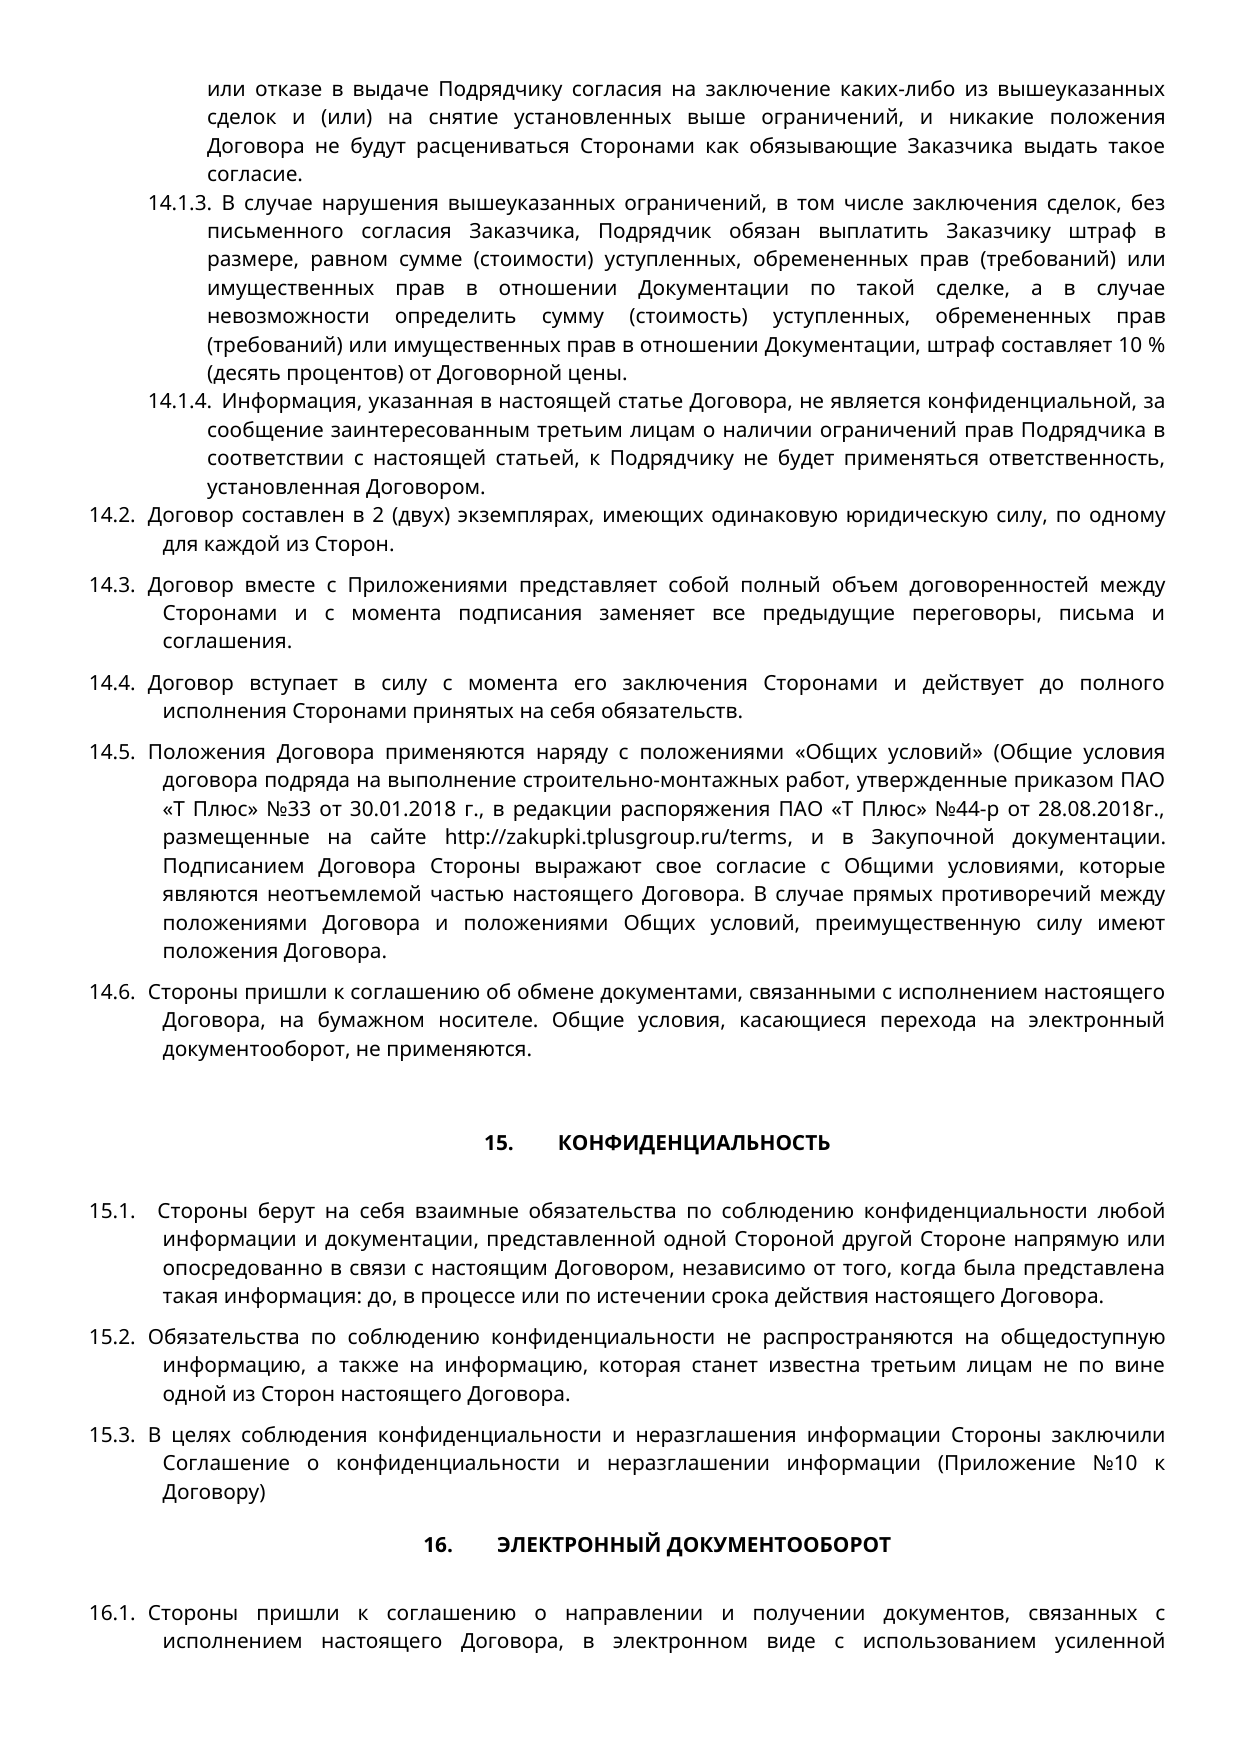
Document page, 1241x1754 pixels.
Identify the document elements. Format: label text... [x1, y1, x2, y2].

list В целях соблюдения конфиденциальности и неразглашения информации Стороны заключили Соглашение о конфиденциальности и неразглашении информации (Приложение №10 к Договору) [89, 1420, 1167, 1505]
list Договор вместе с Приложениями представляет собой полный объем договоренностей между Сторонами и с момента подписания заменяет все предыдущие переговоры, письма и соглашения. [89, 570, 1167, 655]
list Стороны берут на себя взаимные обязательства по соблюдению конфиденциальности любой информации и документации, представленной одной Стороной другой Стороне напрямую или опосредованно в связи с настоящим Договором, независимо от того, когда была представлена такая информация: до, в процессе или по истечении срока действия настоящего Договора. [89, 1196, 1167, 1309]
list КОНФИДЕНЦИАЛЬНОСТЬ [148, 1128, 1167, 1157]
list Информация, указанная в настоящей статье Договора, не является конфиденциальной, за сообщение заинтересованным третьим лицам о наличии ограничений прав Подрядчика в соответствии с настоящей статьей, к Подрядчику не будет применяться ответственность, установленная Договором. [148, 387, 1167, 500]
list ЭЛЕКТРОННЫЙ ДОКУМЕНТООБОРОТ [148, 1530, 1167, 1559]
list Стороны пришли к соглашению об обмене документами, связанными с исполнением настоящего Договора, на бумажном носителе. Общие условия, касающиеся перехода на электронный документооборот, не применяются. [89, 977, 1167, 1062]
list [148, 74, 1167, 188]
list Положения Договора применяются наряду с положениями «Общих условий» (Общие условия договора подряда на выполнение строительно-монтажных работ, утвержденные приказом ПАО «Т Плюс» №33 от 30.01.2018 г., в редакции распоряжения ПАО «Т Плюс» №44-р от 28.08.2018г., размещенные на сайте http://zakupki.tplusgroup.ru/terms, и в Закупочной документации. Подписанием Договора Стороны выражают свое согласие с Общими условиями, которые являются неотъемлемой частью настоящего Договора. В случае прямых противоречий между положениями Договора и положениями Общих условий, преимущественную силу имеют положения Договора. [89, 737, 1167, 964]
list В случае нарушения вышеуказанных ограничений, в том числе заключения сделок, без письменного согласия Заказчика, Подрядчик обязан выплатить Заказчику штраф в размере, равном сумме (стоимости) уступленных, обремененных прав (требований) или имущественных прав в отношении Документации по такой сделке, а в случае невозможности определить сумму (стоимость) уступленных, обремененных прав (требований) или имущественных прав в отношении Документации, штраф составляет 10 %(десять процентов) от Договорной цены. [148, 188, 1167, 387]
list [89, 1598, 1167, 1655]
list Договор вступает в силу с момента его заключения Сторонами и действует до полного исполнения Сторонами принятых на себя обязательств. [89, 668, 1167, 724]
list Договор составлен в 2 (двух) экземплярах, имеющих одинаковую юридическую силу, по одному для каждой из Сторон. [89, 500, 1167, 557]
list Обязательства по соблюдению конфиденциальности не распространяются на общедоступную информацию, а также на информацию, которая станет известна третьим лицам не по вине одной из Сторон настоящего Договора. [89, 1322, 1167, 1407]
